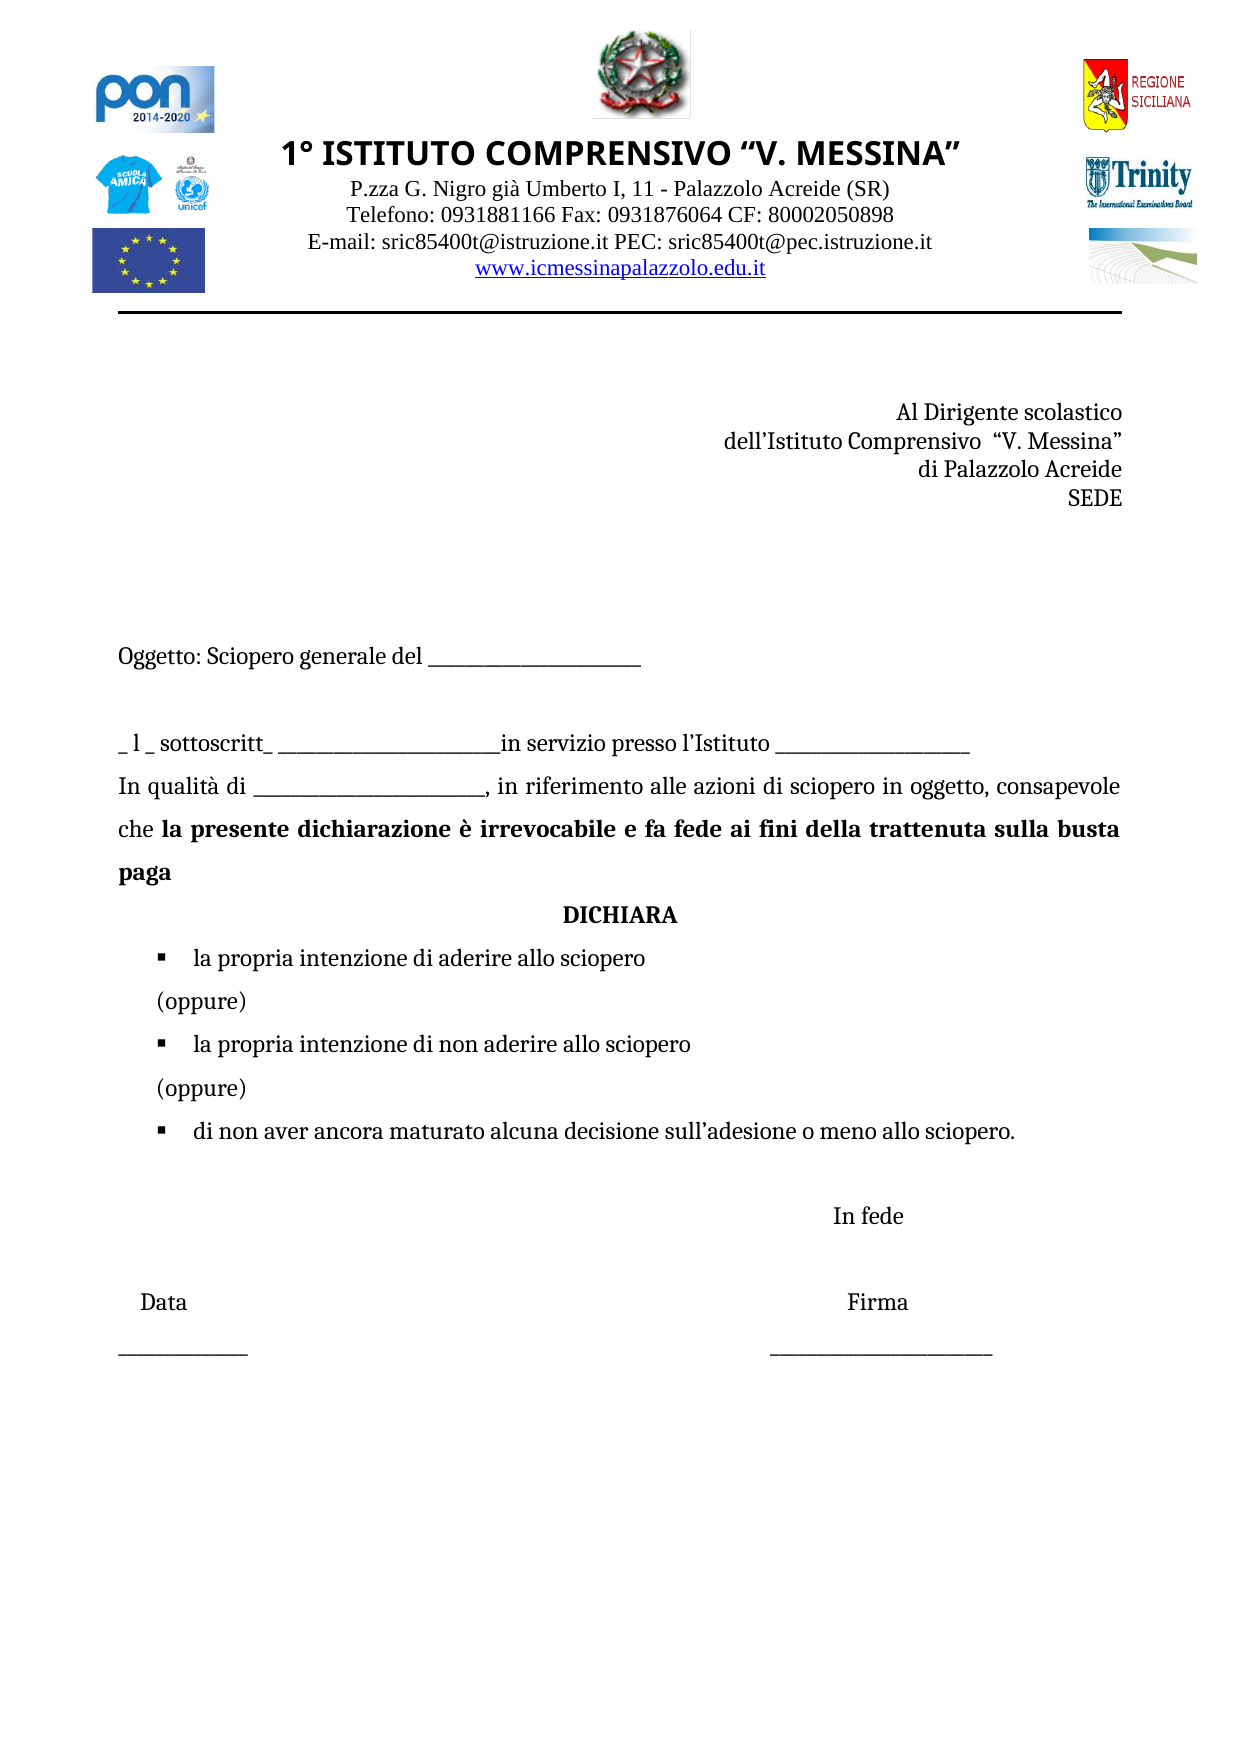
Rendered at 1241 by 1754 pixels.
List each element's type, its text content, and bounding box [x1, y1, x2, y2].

picture [1088, 228, 1198, 284]
picture [591, 30, 692, 120]
picture [1081, 58, 1198, 133]
text Al Dirigente scolastico [118, 398, 1122, 427]
text In fede [118, 1202, 1122, 1231]
text DICHIARA [118, 901, 1122, 930]
picture [92, 228, 205, 293]
text _ l _ sottoscritt_ ________________________in servizio presso l’Istituto _____________________ [118, 728, 1122, 757]
text In qualità di _________________________, in riferimento alle azioni di sciopero in oggetto, consapevole che la presente dichiarazione è irrevocabile e fa fede ai fini della trattenuta sulla busta paga [118, 772, 1122, 887]
text dell’Istituto Comprensivo “V. Messina” [118, 427, 1122, 455]
picture [92, 150, 215, 216]
text SEDE [118, 484, 1122, 513]
list la propria intenzione di non aderire allo sciopero [156, 1030, 1122, 1059]
list di non aver ancora maturato alcuna decisione sull’adesione o meno allo sciopero. [156, 1117, 1122, 1145]
text Data Firma [118, 1288, 1122, 1317]
picture [92, 66, 215, 133]
text (oppure) [156, 1073, 1122, 1102]
text di Palazzolo Acreide [118, 455, 1122, 484]
text Oggetto: Sciopero generale del _______________________ [118, 642, 1122, 671]
list la propria intenzione di aderire allo sciopero [156, 944, 1122, 973]
text (oppure) [156, 987, 1122, 1016]
picture [1076, 146, 1198, 216]
text ______________ ________________________ [118, 1331, 1122, 1360]
